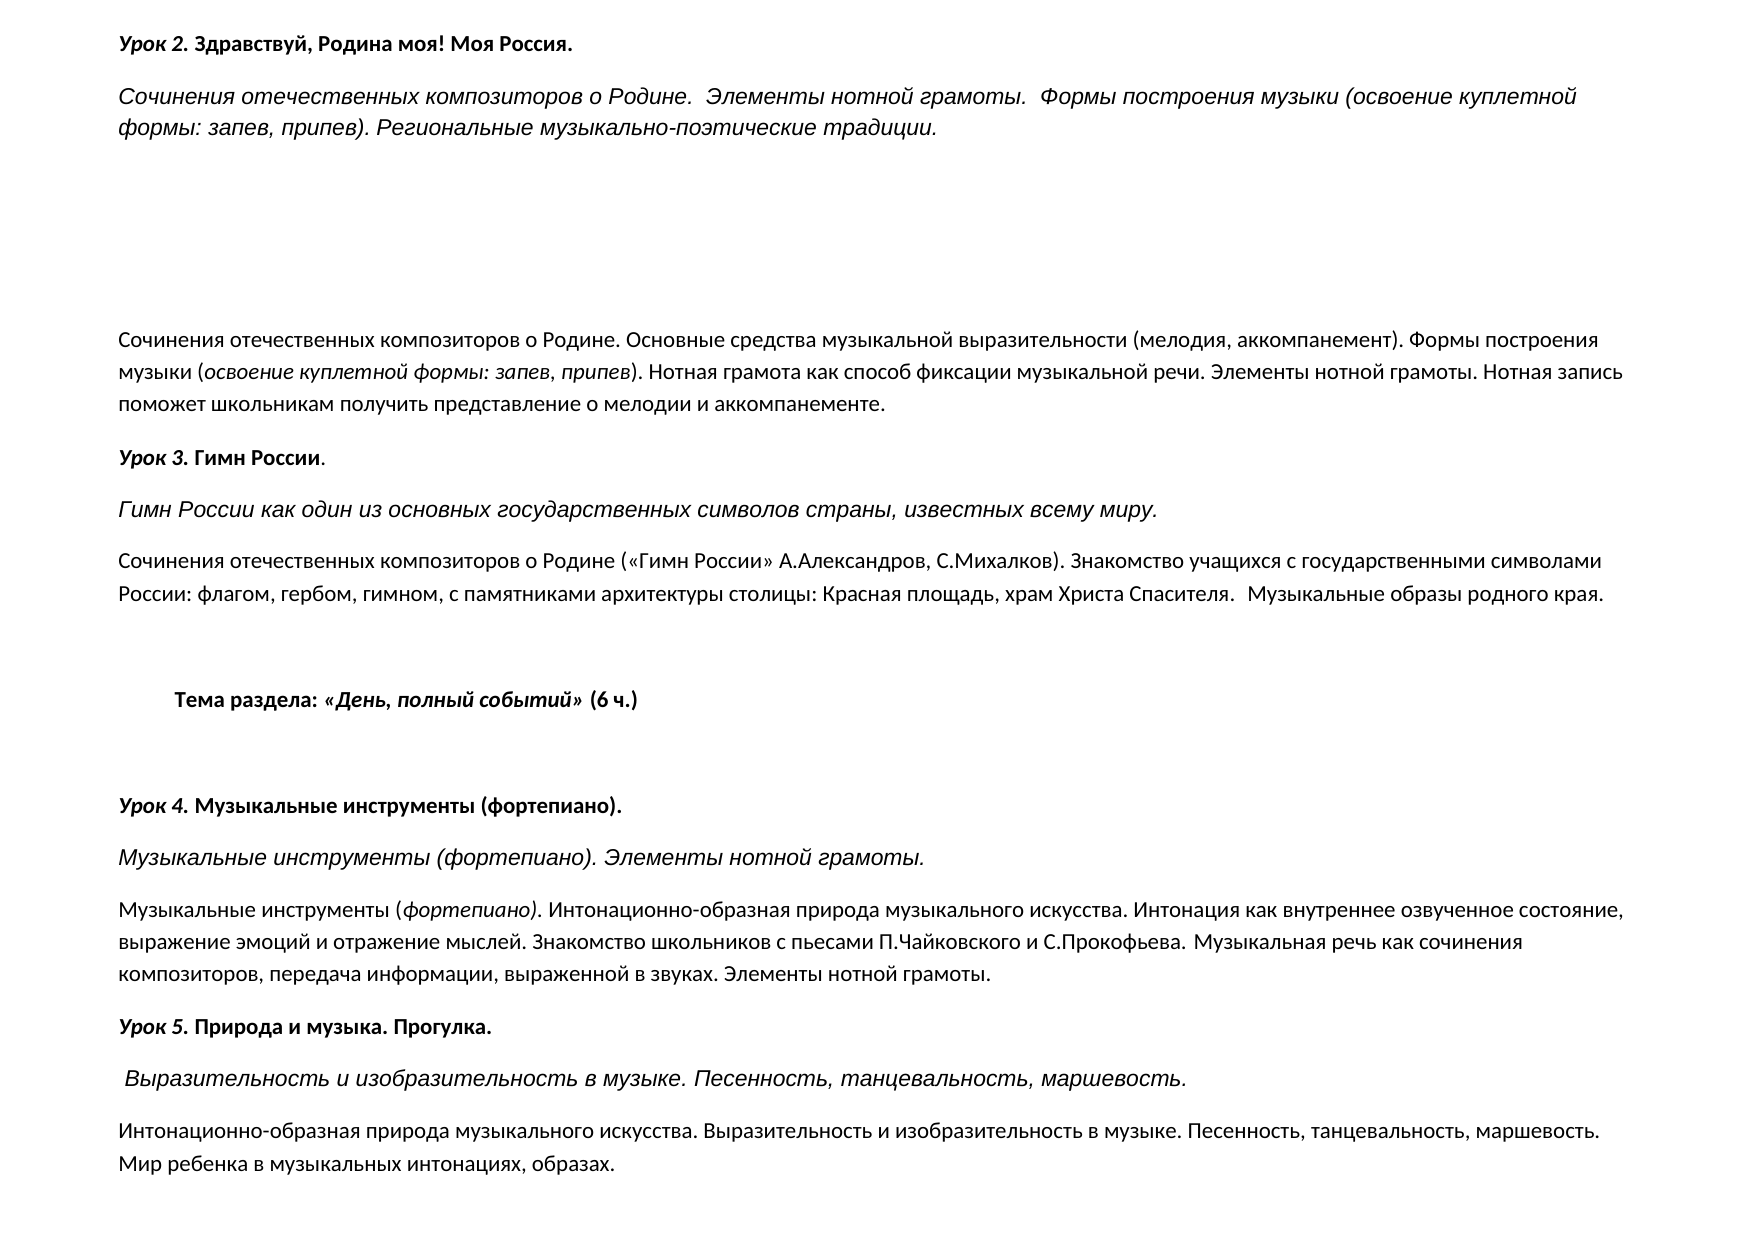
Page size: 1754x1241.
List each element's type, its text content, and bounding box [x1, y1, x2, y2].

text Гимн России как один из основных государственных символов страны, известных всему миру. [118, 496, 1636, 522]
text Сочинения отечественных композиторов о Родине («Гимн России» А.Александров, С.Михалков). Знакомство учащихся с государственными символами России: флагом, гербом, гимном, с памятниками архитектуры столицы: Красная площадь, храм Христа Спасителя. Музыкальные образы родного края. [118, 547, 1636, 607]
text Урок 5. Природа и музыка. Прогулка. [118, 1012, 1636, 1040]
text Выразительность и изобразительность в музыке. Песенность, танцевальность, маршевость. [118, 1065, 1636, 1092]
text Урок 2. Здравствуй, Родина моя! Моя Россия. [118, 29, 1636, 58]
text Урок 3. Гимн России. [118, 443, 1636, 471]
text Музыкальные инструменты (фортепиано). Элементы нотной грамоты. [118, 844, 1636, 870]
text Тема раздела: «День, полный событий» (6 ч.) [118, 685, 1636, 713]
text Музыкальные инструменты (фортепиано). Интонационно-образная природа музыкального искусства. Интонация как внутреннее озвученное состояние, выражение эмоций и отражение мыслей. Знакомство школьников с пьесами П.Чайковского и С.Прокофьева. Музыкальная речь как сочинения композиторов, передача информации, выраженной в звуках. Элементы нотной грамоты. [118, 895, 1636, 987]
text Интонационно-образная природа музыкального искусства. Выразительность и изобразительность в музыке. Песенность, танцевальность, маршевость. Мир ребенка в музыкальных интонациях, образах. [118, 1116, 1636, 1177]
text Сочинения отечественных композиторов о Родине. Элементы нотной грамоты. Формы построения музыки (освоение куплетной формы: запев, припев). Региональные музыкально-поэтические традиции. [118, 83, 1636, 141]
text Сочинения отечественных композиторов о Родине. Основные средства музыкальной выразительности (мелодия, аккомпанемент). Формы построения музыки (освоение куплетной формы: запев, припев). Нотная грамота как способ фиксации музыкальной речи. Элементы нотной грамоты. Нотная запись поможет школьникам получить представление о мелодии и аккомпанементе. [118, 325, 1636, 418]
text Урок 4. Музыкальные инструменты (фортепиано). [118, 791, 1636, 819]
